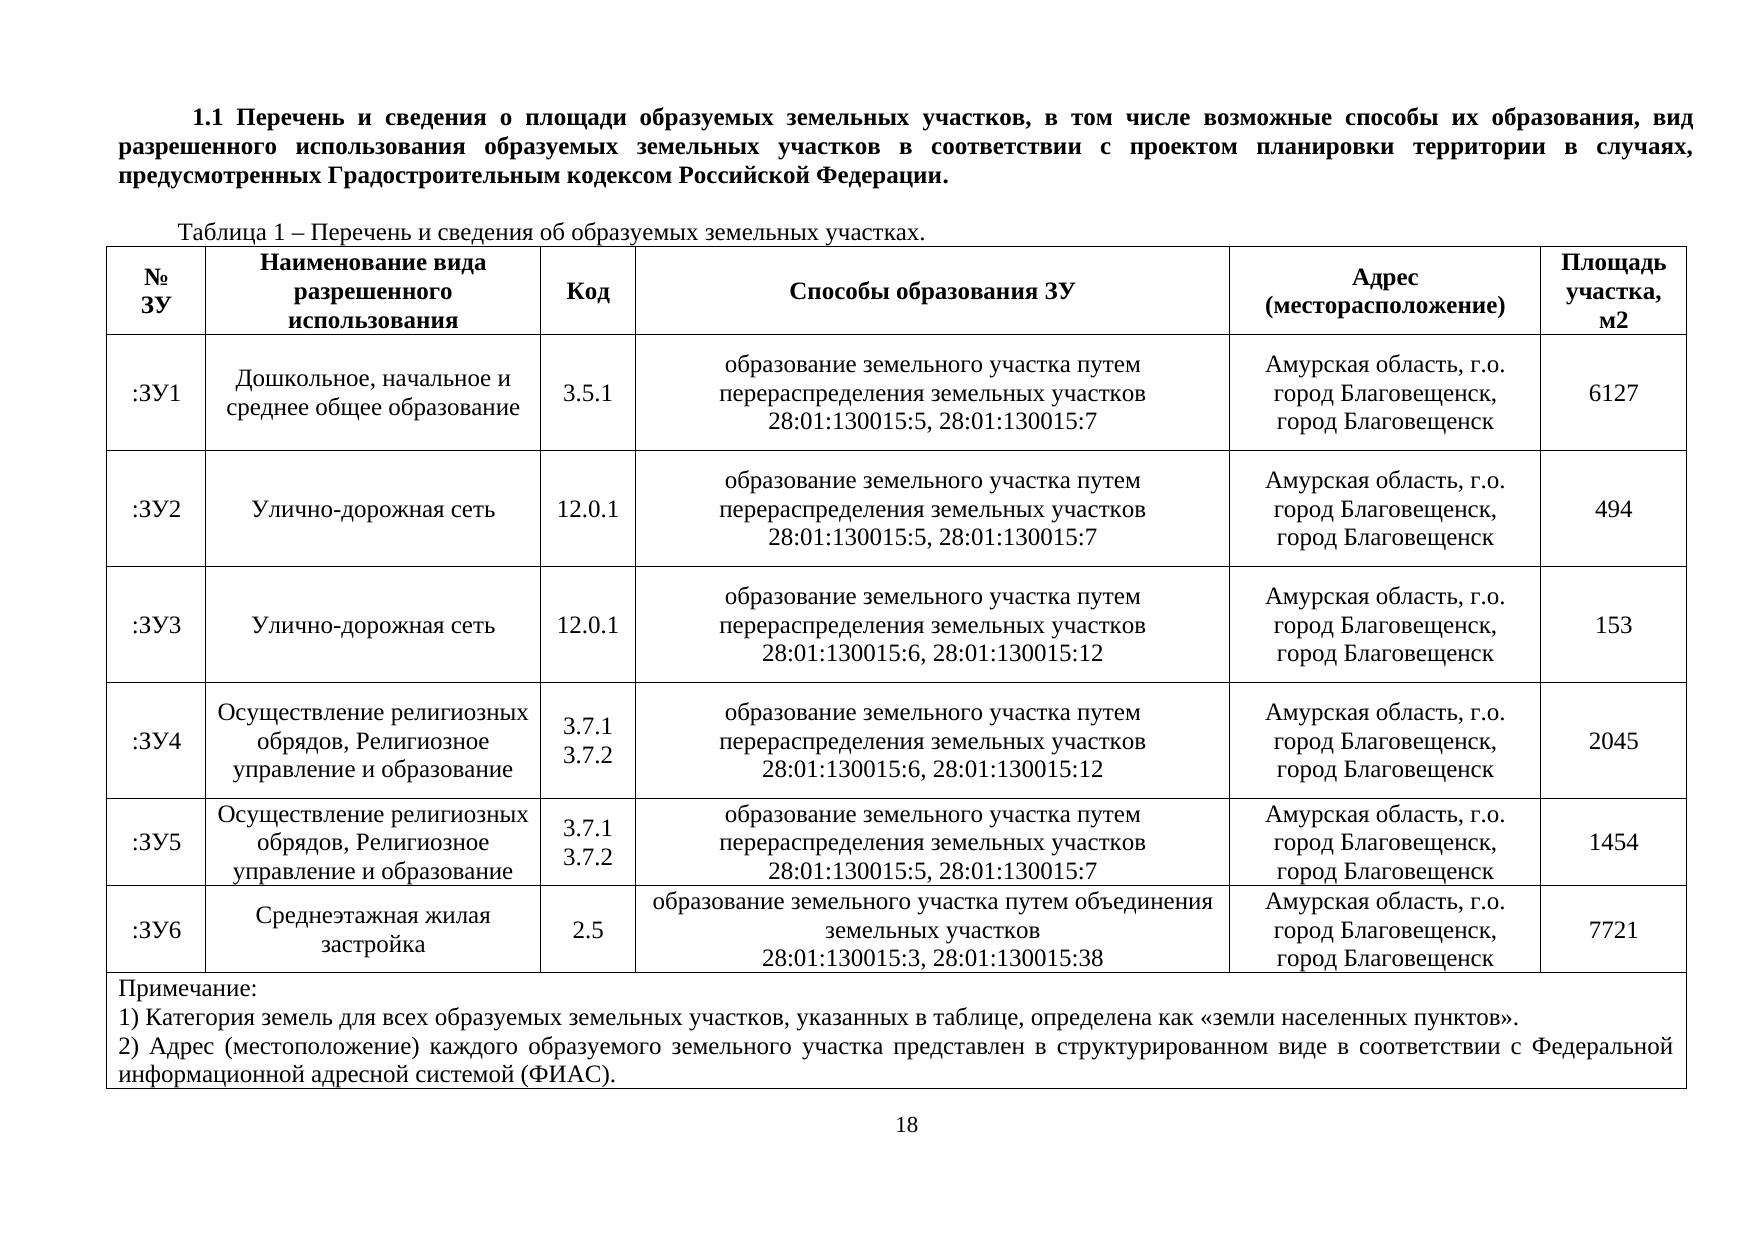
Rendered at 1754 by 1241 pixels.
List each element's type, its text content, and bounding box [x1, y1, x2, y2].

table_cell 1454 [1541, 799, 1686, 885]
table_cell 7721 [1541, 886, 1686, 972]
table_cell :ЗУ6 [107, 886, 205, 972]
table_cell 3.5.1 [541, 335, 635, 449]
table_cell Примечание: 1) Категория земель для всех образуемых земельных участков, указанных в таблице, определена как «земли населенных пунктов». 2) Адрес (местоположение) каждого образуемого земельного участка представлен в структурированном виде в соответствии с Федеральной информационной адресной системой (ФИАС). [107, 973, 1686, 1088]
table_cell Амурская область, г.о. город Благовещенск, город Благовещенск [1230, 567, 1540, 682]
table_cell Амурская область, г.о. город Благовещенск, город Благовещенск [1230, 886, 1540, 972]
table_cell образование земельного участка путем перераспределения земельных участков 28:01:130015:5, 28:01:130015:7 [636, 451, 1229, 566]
table_cell Амурская область, г.о. город Благовещенск, город Благовещенск [1230, 451, 1540, 566]
table_header Адрес (месторасположение) [1230, 247, 1540, 333]
table_cell 12.0.1 [541, 567, 635, 682]
table_cell образование земельного участка путем перераспределения земельных участков 28:01:130015:5, 28:01:130015:7 [636, 335, 1229, 449]
table_cell 2.5 [541, 886, 635, 972]
table_cell :ЗУ4 [107, 683, 205, 798]
table_cell 3.7.1 3.7.2 [541, 683, 635, 798]
table_cell Улично-дорожная сеть [206, 567, 540, 682]
table_header № ЗУ [107, 247, 205, 333]
table_cell образование земельного участка путем перераспределения земельных участков 28:01:130015:5, 28:01:130015:7 [636, 799, 1229, 885]
text 1.1 Перечень и сведения о площади образуемых земельных участков, в том числе возможные способы их образования, вид разрешенного использования образуемых земельных участков в соответствии с проектом планировки территории в случаях, предусмотренных Градостроительным кодексом Российской Федерации. [118, 102, 1695, 189]
table_header Код [541, 247, 635, 333]
table_cell Амурская область, г.о. город Благовещенск, город Благовещенск [1230, 335, 1540, 449]
table_cell :ЗУ2 [107, 451, 205, 566]
table_cell Среднеэтажная жилая застройка [206, 886, 540, 972]
table_cell :ЗУ3 [107, 567, 205, 682]
table_cell образование земельного участка путем объединения земельных участков 28:01:130015:3, 28:01:130015:38 [636, 886, 1229, 972]
table_header Площадь участка, м2 [1541, 247, 1686, 333]
table_cell 6127 [1541, 335, 1686, 449]
text Таблица 1 – Перечень и сведения об образуемых земельных участках. [118, 217, 1695, 246]
table_cell 153 [1541, 567, 1686, 682]
table_cell Дошкольное, начальное и среднее общее образование [206, 335, 540, 449]
table_cell образование земельного участка путем перераспределения земельных участков 28:01:130015:6, 28:01:130015:12 [636, 683, 1229, 798]
table_cell Амурская область, г.о. город Благовещенск, город Благовещенск [1230, 683, 1540, 798]
table_cell 2045 [1541, 683, 1686, 798]
table_cell Осуществление религиозных обрядов, Религиозное управление и образование [206, 799, 540, 885]
table_header Наименование вида разрешенного использования [206, 247, 540, 333]
table_cell 12.0.1 [541, 451, 635, 566]
table_cell Осуществление религиозных обрядов, Религиозное управление и образование [206, 683, 540, 798]
table_cell 494 [1541, 451, 1686, 566]
table_cell образование земельного участка путем перераспределения земельных участков 28:01:130015:6, 28:01:130015:12 [636, 567, 1229, 682]
table_cell Амурская область, г.о. город Благовещенск, город Благовещенск [1230, 799, 1540, 885]
table_cell :ЗУ1 [107, 335, 205, 449]
table_cell 3.7.1 3.7.2 [541, 799, 635, 885]
table_cell Улично-дорожная сеть [206, 451, 540, 566]
table_cell :ЗУ5 [107, 799, 205, 885]
table_header Способы образования ЗУ [636, 247, 1229, 333]
